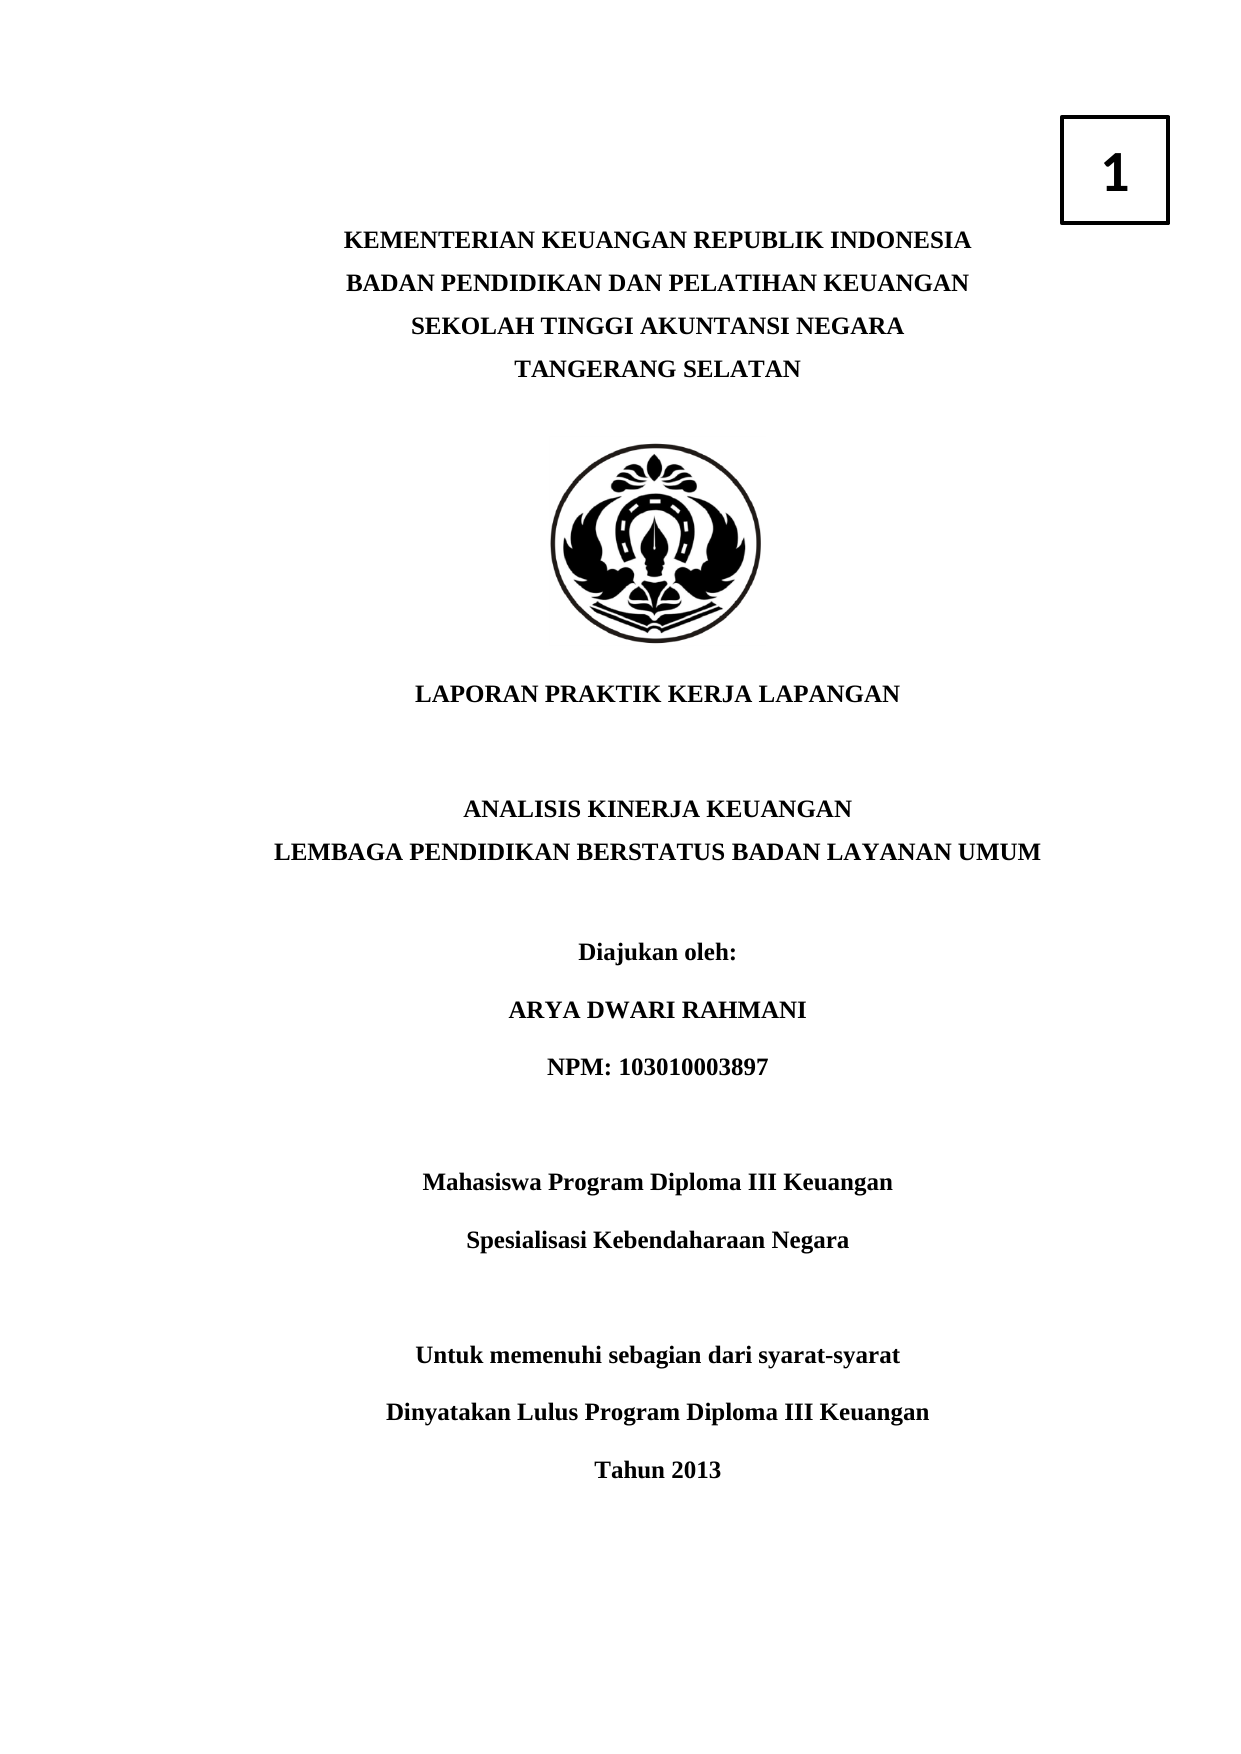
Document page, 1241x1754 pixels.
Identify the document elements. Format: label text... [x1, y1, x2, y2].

text ARYA DWARI RAHMANI [225, 995, 1090, 1024]
text SEKOLAH TINGGI AKUNTANSI NEGARA [225, 311, 1090, 340]
text Mahasiswa Program Diploma III Keuangan [225, 1167, 1090, 1196]
text Tahun 2013 [225, 1455, 1090, 1484]
text ANALISIS KINERJA KEUANGAN [225, 794, 1090, 822]
text Dinyatakan Lulus Program Diploma III Keuangan [225, 1397, 1090, 1426]
picture [549, 436, 767, 646]
text Spesialisasi Kebendaharaan Negara [225, 1225, 1090, 1254]
text NPM: 103010003897 [225, 1052, 1090, 1081]
text KEMENTERIAN KEUANGAN REPUBLIK INDONESIA [225, 225, 1090, 254]
text BADAN PENDIDIKAN DAN PELATIHAN KEUANGAN [225, 268, 1090, 297]
text LEMBAGA PENDIDIKAN BERSTATUS BADAN LAYANAN UMUM [225, 837, 1090, 866]
text Diajukan oleh: [225, 937, 1090, 966]
subtitle LAPORAN PRAKTIK KERJA LAPANGAN [225, 679, 1090, 707]
text Untuk memenuhi sebagian dari syarat-syarat [225, 1340, 1090, 1369]
text TANGERANG SELATAN [225, 354, 1090, 383]
